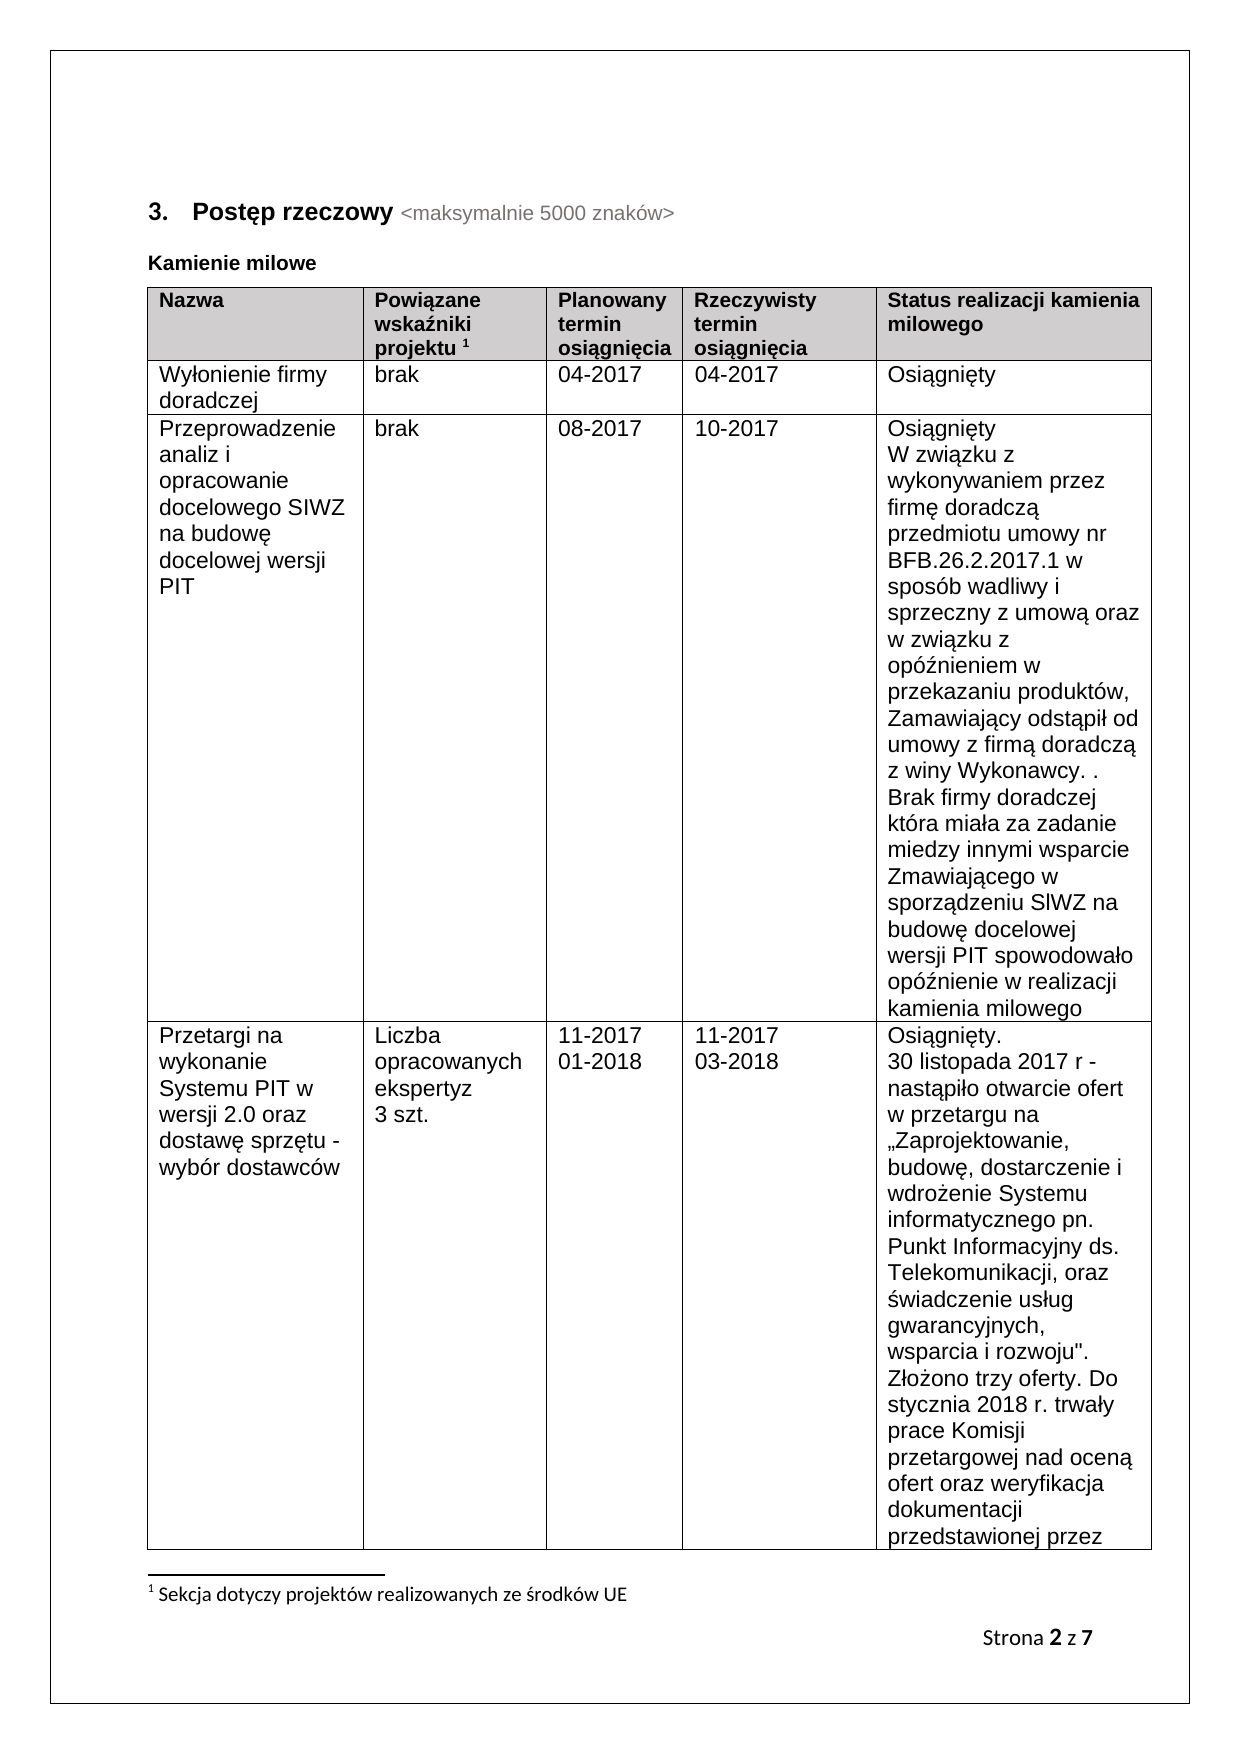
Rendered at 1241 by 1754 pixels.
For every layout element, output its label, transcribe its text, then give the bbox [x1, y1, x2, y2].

table_cell 04-2017 [547, 361, 682, 414]
table_cell Przeprowadzenie analiz i opracowanie docelowego SIWZ na budowę docelowej wersji PIT [148, 415, 363, 1021]
table_cell Osiągnięty W związku z wykonywaniem przez firmę doradczą przedmiotu umowy nr BFB.26.2.2017.1 w sposób wadliwy i sprzeczny z umową oraz w związku z opóźnieniem w przekazaniu produktów, Zamawiający odstąpił od umowy z firmą doradczą z winy Wykonawcy. . Brak firmy doradczej która miała za zadanie miedzy innymi wsparcie Zmawiającego w sporządzeniu SlWZ na budowę docelowej wersji PIT spowodowało opóźnienie w realizacji kamienia milowego [877, 415, 1151, 1021]
table_cell Liczba opracowanych ekspertyz 3 szt. [364, 1022, 546, 1549]
table_header Status realizacji kamienia milowego [877, 288, 1151, 360]
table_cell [148, 1022, 363, 1549]
table_cell Wyłonienie firmy doradczej [148, 361, 363, 414]
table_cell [877, 1022, 1151, 1549]
table_header Planowany termin osiągnięcia [547, 288, 682, 360]
table_cell 10-2017 [683, 415, 876, 1021]
subtitle Postęp rzeczowy <maksymalnie 5000 znaków> [148, 194, 1093, 227]
table_cell Osiągnięty [877, 361, 1151, 414]
table_cell brak [364, 415, 546, 1021]
table_cell 11-2017 01-2018 [547, 1022, 682, 1549]
table_header Nazwa [148, 288, 363, 360]
table_cell brak [364, 361, 546, 414]
table_header Rzeczywisty termin osiągnięcia [683, 288, 876, 360]
table_header Powiązane wskaźniki projektu [364, 288, 546, 360]
table_cell 04-2017 [683, 361, 876, 414]
table_cell 11-2017 03-2018 [683, 1022, 876, 1549]
text Kamienie milowe [148, 251, 1093, 274]
table_cell 08-2017 [547, 415, 682, 1021]
